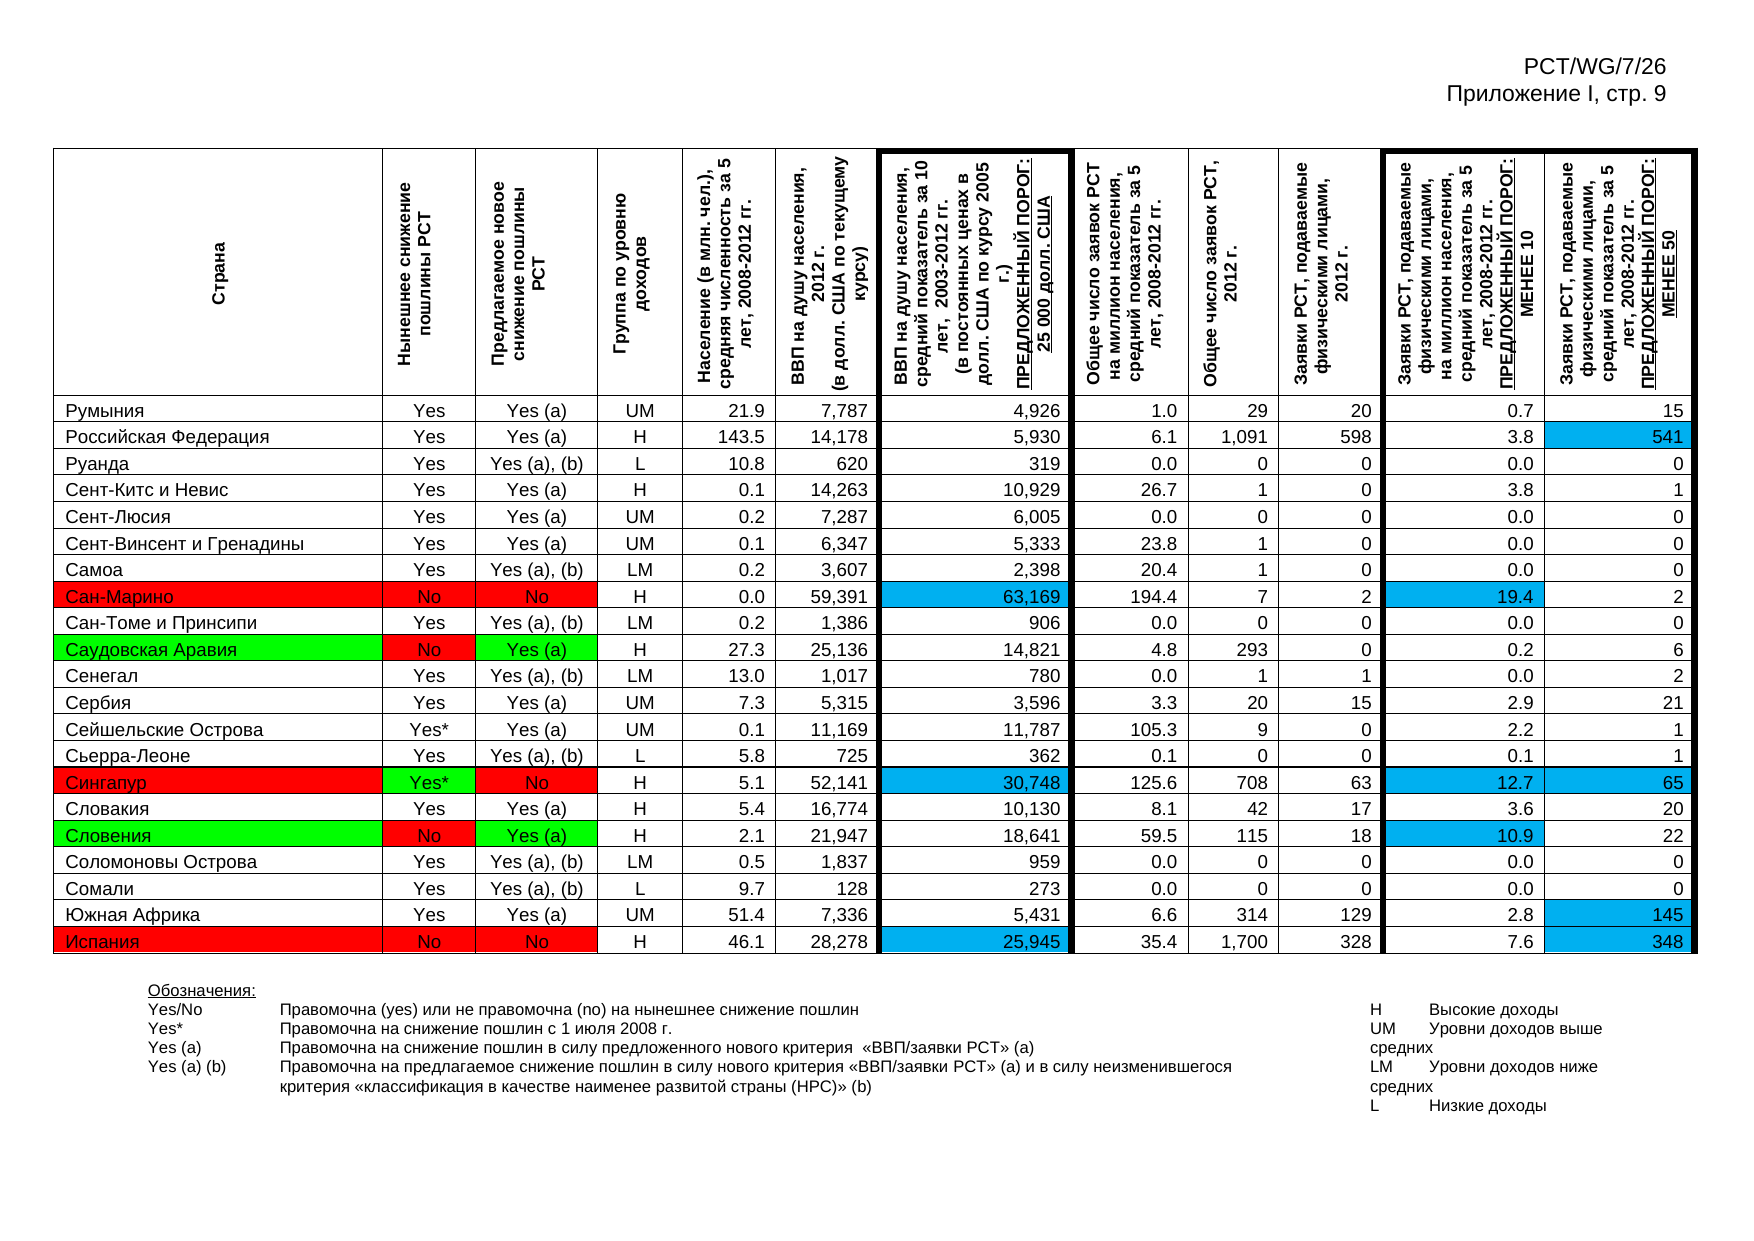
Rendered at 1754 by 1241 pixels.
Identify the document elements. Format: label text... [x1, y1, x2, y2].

table_cell 21 [1545, 688, 1691, 713]
table_cell Словения [54, 821, 382, 846]
table_cell 0 [1279, 529, 1380, 554]
table_cell 0 [1279, 502, 1380, 527]
table_cell Yes [383, 900, 475, 926]
table_cell 725 [776, 741, 876, 766]
table_cell H [598, 794, 682, 819]
table_cell 3,596 [882, 688, 1068, 713]
table_cell 25,945 [882, 927, 1068, 952]
table_cell 1,017 [776, 661, 876, 687]
table_cell Yes [383, 874, 475, 899]
table_cell 0 [1279, 635, 1380, 660]
table_cell 1 [1545, 475, 1691, 501]
table_cell UM [598, 502, 682, 527]
table_cell 314 [1189, 900, 1278, 926]
table_cell 0.1 [1386, 741, 1544, 766]
table_cell UM [598, 529, 682, 554]
table_cell 2 [1545, 661, 1691, 687]
table_header Заявки PCT, подаваемые физическими лицами, средний показатель за 5 лет, 2008-2012 гг. ПРЕДЛОЖЕННЫЙ ПОРОГ: МЕНЕЕ 50 [1545, 154, 1691, 394]
table_cell 6 [1545, 635, 1691, 660]
table_cell 1 [1279, 661, 1380, 687]
table_cell 0 [1279, 741, 1380, 766]
table_cell 5,431 [882, 900, 1068, 926]
table_header Население (в млн. чел.), средняя численность за 5 лет, 2008-2012 гг. [683, 149, 775, 394]
table_cell 19.4 [1386, 582, 1544, 607]
table_cell 5.8 [683, 741, 775, 766]
table_cell 273 [882, 874, 1068, 899]
table_cell 3.8 [1386, 475, 1544, 501]
table_cell 20.4 [1075, 555, 1188, 581]
table_cell 10,929 [882, 475, 1068, 501]
table_cell No [383, 635, 475, 660]
table_cell 1,837 [776, 847, 876, 873]
table_cell H [598, 582, 682, 607]
table_header Заявки PCT, подаваемые физическими лицами, 2012 г. [1279, 149, 1380, 394]
table_cell Yes (a) [476, 396, 597, 421]
table_cell 0 [1279, 475, 1380, 501]
table_cell 906 [882, 608, 1068, 634]
table_cell 21.9 [683, 396, 775, 421]
table_cell 0 [1545, 874, 1691, 899]
table_cell 9 [1189, 714, 1278, 740]
table_cell 129 [1279, 900, 1380, 926]
table_cell 541 [1545, 422, 1691, 448]
table_cell 2.8 [1386, 900, 1544, 926]
table_cell 328 [1279, 927, 1380, 952]
table_cell 0 [1279, 608, 1380, 634]
table_cell Yes (a) [476, 502, 597, 527]
table_cell 319 [882, 449, 1068, 474]
table_cell 0.0 [1386, 608, 1544, 634]
table_cell Словакия [54, 794, 382, 819]
table_cell Yes [383, 794, 475, 819]
table_cell 11,787 [882, 714, 1068, 740]
table_cell 0.2 [683, 502, 775, 527]
table_cell 0 [1189, 449, 1278, 474]
table_cell 30,748 [882, 768, 1068, 793]
table_cell Yes (a) [476, 794, 597, 819]
table_cell 14,821 [882, 635, 1068, 660]
table_cell 20 [1545, 794, 1691, 819]
table_cell 11,169 [776, 714, 876, 740]
table_cell UM [598, 900, 682, 926]
table_cell 3.8 [1386, 422, 1544, 448]
table_cell LM [598, 608, 682, 634]
table_cell Российская Федерация [54, 422, 382, 448]
table_cell UM [598, 714, 682, 740]
table_cell 0.0 [1075, 608, 1188, 634]
table_cell Yes (a) [476, 422, 597, 448]
table_cell H [598, 422, 682, 448]
table_cell 0 [1189, 608, 1278, 634]
table_cell No [383, 582, 475, 607]
table_cell Сейшельские Острова [54, 714, 382, 740]
table_cell Сент-Винсент и Гренадины [54, 529, 382, 554]
table_cell 598 [1279, 422, 1380, 448]
table_cell 1 [1189, 555, 1278, 581]
table_cell 5,333 [882, 529, 1068, 554]
table_cell 0.1 [683, 529, 775, 554]
table_cell No [383, 821, 475, 846]
table_cell 6,347 [776, 529, 876, 554]
table_cell Yes (a), (b) [476, 661, 597, 687]
table_cell 10.9 [1386, 821, 1544, 846]
table_cell Руанда [54, 449, 382, 474]
table_cell H [598, 927, 682, 952]
table_cell 2.2 [1386, 714, 1544, 740]
table_cell 0.0 [1386, 661, 1544, 687]
table_cell No [476, 768, 597, 793]
table_cell 63,169 [882, 582, 1068, 607]
table_cell 20 [1279, 396, 1380, 421]
table_cell Yes [383, 608, 475, 634]
table_cell 1.0 [1075, 396, 1188, 421]
table_cell 6,005 [882, 502, 1068, 527]
table_cell 0.0 [1386, 847, 1544, 873]
table_cell 0.1 [683, 475, 775, 501]
table_cell Yes [383, 475, 475, 501]
table_cell 5,315 [776, 688, 876, 713]
table_cell 3,607 [776, 555, 876, 581]
table_cell 4,926 [882, 396, 1068, 421]
table_cell 14,263 [776, 475, 876, 501]
table_header Группа по уровню доходов [598, 149, 682, 394]
table_cell 28,278 [776, 927, 876, 952]
table_cell H [598, 821, 682, 846]
table_cell 2,398 [882, 555, 1068, 581]
table_cell Yes [383, 422, 475, 448]
table_cell 10.8 [683, 449, 775, 474]
table_cell 18 [1279, 821, 1380, 846]
table_cell 52,141 [776, 768, 876, 793]
table_cell 1,700 [1189, 927, 1278, 952]
table_cell 0.1 [1075, 741, 1188, 766]
table_cell Yes [383, 661, 475, 687]
table_cell Саудовская Аравия [54, 635, 382, 660]
table_cell 25,136 [776, 635, 876, 660]
table_cell 12.7 [1386, 768, 1544, 793]
table_cell 2 [1545, 582, 1691, 607]
table_cell Yes (a) [476, 900, 597, 926]
table_cell 0.0 [1386, 502, 1544, 527]
table_cell Южная Африка [54, 900, 382, 926]
table_cell 1 [1189, 529, 1278, 554]
table_cell No [476, 582, 597, 607]
table_cell 362 [882, 741, 1068, 766]
table_header Предлагаемое новое снижение пошлины PCT [476, 149, 597, 394]
table_cell Сомали [54, 874, 382, 899]
table_cell 7,787 [776, 396, 876, 421]
table_cell 15 [1545, 396, 1691, 421]
table_cell 27.3 [683, 635, 775, 660]
table_cell Yes (a), (b) [476, 449, 597, 474]
table_cell 1 [1545, 741, 1691, 766]
table_cell No [476, 927, 597, 952]
table_cell 0 [1189, 741, 1278, 766]
table_cell Yes (a) [476, 635, 597, 660]
table_cell 0.0 [1075, 874, 1188, 899]
table_cell Румыния [54, 396, 382, 421]
table_cell 16,774 [776, 794, 876, 819]
table_cell 20 [1189, 688, 1278, 713]
table_cell 2.1 [683, 821, 775, 846]
table_cell 21,947 [776, 821, 876, 846]
table_cell Yes [383, 847, 475, 873]
table_cell 105.3 [1075, 714, 1188, 740]
table_cell Сербия [54, 688, 382, 713]
table_cell 0 [1189, 874, 1278, 899]
table_cell Yes (a) [476, 714, 597, 740]
table_header Общее число заявок PCT, 2012 г. [1189, 149, 1278, 394]
table_cell Самоа [54, 555, 382, 581]
table_cell 0 [1279, 714, 1380, 740]
table_cell 0.1 [683, 714, 775, 740]
table_cell LM [598, 661, 682, 687]
table_cell L [598, 741, 682, 766]
table_cell 22 [1545, 821, 1691, 846]
table_cell 1,386 [776, 608, 876, 634]
table_cell L [598, 874, 682, 899]
table_cell Сенегал [54, 661, 382, 687]
table_cell 0.0 [1386, 529, 1544, 554]
table_header ВВП на душу населения, 2012 г. (в долл. США по текущему курсу) [776, 149, 876, 394]
table_cell 59,391 [776, 582, 876, 607]
table_cell Сан-Марино [54, 582, 382, 607]
table_cell 959 [882, 847, 1068, 873]
table_cell 0 [1279, 874, 1380, 899]
table_cell 8.1 [1075, 794, 1188, 819]
table_cell 0.0 [1075, 661, 1188, 687]
table_cell Yes (a), (b) [476, 555, 597, 581]
table_cell 0.5 [683, 847, 775, 873]
table_cell 1 [1545, 714, 1691, 740]
table_cell 1,091 [1189, 422, 1278, 448]
table_cell 0 [1189, 502, 1278, 527]
table_cell Сингапур [54, 768, 382, 793]
table_cell 0 [1545, 555, 1691, 581]
table_cell 3.3 [1075, 688, 1188, 713]
table_cell LM [598, 555, 682, 581]
table_cell LM [598, 847, 682, 873]
table_cell 18,641 [882, 821, 1068, 846]
table_cell 0 [1279, 555, 1380, 581]
table_cell 5.1 [683, 768, 775, 793]
table_cell 9.7 [683, 874, 775, 899]
table_header Страна [54, 149, 382, 394]
table_cell 0.0 [1386, 874, 1544, 899]
table_cell 115 [1189, 821, 1278, 846]
table_cell 7.6 [1386, 927, 1544, 952]
table_cell 26.7 [1075, 475, 1188, 501]
table_cell Yes [383, 741, 475, 766]
table_cell 0.2 [1386, 635, 1544, 660]
table_cell Yes [383, 555, 475, 581]
table_cell 0 [1545, 608, 1691, 634]
table_cell 780 [882, 661, 1068, 687]
table_cell 194.4 [1075, 582, 1188, 607]
table_cell 6.6 [1075, 900, 1188, 926]
table_cell 0.0 [683, 582, 775, 607]
table_cell Yes [383, 688, 475, 713]
table_cell Yes* [383, 714, 475, 740]
table_header Нынешнее снижение пошлины PCT [383, 149, 475, 394]
table_cell 0 [1545, 502, 1691, 527]
table_cell 29 [1189, 396, 1278, 421]
table_cell Соломоновы Острова [54, 847, 382, 873]
table_cell 2 [1279, 582, 1380, 607]
table_cell Сент-Люсия [54, 502, 382, 527]
table_cell UM [598, 396, 682, 421]
table_header Заявки PCT, подаваемые физическими лицами, на миллион населения, средний показатель за 5 лет, 2008-2012 гг. ПРЕДЛОЖЕННЫЙ ПОРОГ: МЕНЕЕ 10 [1386, 154, 1544, 394]
table_cell 5,930 [882, 422, 1068, 448]
table_cell Yes (a) [476, 688, 597, 713]
table_cell 15 [1279, 688, 1380, 713]
table_cell 0.2 [683, 555, 775, 581]
table_cell 17 [1279, 794, 1380, 819]
table_cell 51.4 [683, 900, 775, 926]
table_cell H [598, 475, 682, 501]
table_cell Yes [383, 529, 475, 554]
table_cell Yes (a) [476, 529, 597, 554]
table_cell 63 [1279, 768, 1380, 793]
table_cell Испания [54, 927, 382, 952]
table_cell Yes (a) [476, 821, 597, 846]
table_cell 5.4 [683, 794, 775, 819]
table_cell 0.0 [1075, 449, 1188, 474]
table_cell 65 [1545, 768, 1691, 793]
table_cell 145 [1545, 900, 1691, 926]
table_cell H [598, 635, 682, 660]
table_cell 0 [1279, 847, 1380, 873]
table_cell 14,178 [776, 422, 876, 448]
table_cell 0.0 [1386, 449, 1544, 474]
table_cell UM [598, 688, 682, 713]
table_cell 42 [1189, 794, 1278, 819]
table_cell 7,336 [776, 900, 876, 926]
table_cell 0 [1189, 847, 1278, 873]
table_cell 0 [1545, 529, 1691, 554]
table_cell 13.0 [683, 661, 775, 687]
table_cell 293 [1189, 635, 1278, 660]
table_cell 0.0 [1075, 502, 1188, 527]
table_cell 10,130 [882, 794, 1068, 819]
table_cell 620 [776, 449, 876, 474]
table_cell 1 [1189, 661, 1278, 687]
table_cell Сьерра-Леоне [54, 741, 382, 766]
table_cell Yes (a) [476, 475, 597, 501]
table_cell Сан-Томе и Принсипи [54, 608, 382, 634]
table_cell 0 [1545, 847, 1691, 873]
table_cell 7,287 [776, 502, 876, 527]
table_cell 3.6 [1386, 794, 1544, 819]
table_cell 0 [1545, 449, 1691, 474]
table_cell 0.0 [1075, 847, 1188, 873]
table_cell Yes (a), (b) [476, 874, 597, 899]
table_cell L [598, 449, 682, 474]
table_cell 23.8 [1075, 529, 1188, 554]
table_cell 708 [1189, 768, 1278, 793]
table_cell Yes [383, 502, 475, 527]
table_cell 348 [1545, 927, 1691, 952]
table_cell Yes (a), (b) [476, 741, 597, 766]
table_cell 7.3 [683, 688, 775, 713]
table_cell Yes (a), (b) [476, 847, 597, 873]
table_cell H [598, 768, 682, 793]
table_header Общее число заявок PCT на миллион населения, средний показатель за 5 лет, 2008-2012 гг. [1075, 149, 1188, 394]
table_cell 0.0 [1386, 555, 1544, 581]
table_cell 143.5 [683, 422, 775, 448]
table_cell 0 [1279, 449, 1380, 474]
table_cell Yes [383, 396, 475, 421]
table_cell Yes (a), (b) [476, 608, 597, 634]
table_cell 128 [776, 874, 876, 899]
table_cell 0.2 [683, 608, 775, 634]
table_cell 0.7 [1386, 396, 1544, 421]
table_cell 1 [1189, 475, 1278, 501]
table_cell Yes [383, 449, 475, 474]
table_cell 46.1 [683, 927, 775, 952]
table_cell 59.5 [1075, 821, 1188, 846]
table_cell 7 [1189, 582, 1278, 607]
table_cell 4.8 [1075, 635, 1188, 660]
table_cell 125.6 [1075, 768, 1188, 793]
table_cell 6.1 [1075, 422, 1188, 448]
table_cell Yes* [383, 768, 475, 793]
table_cell No [383, 927, 475, 952]
table_header ВВП на душу населения, средний показатель за 10 лет, 2003-2012 гг. (в постоянных ценах в долл. США по курсу 2005 г.) ПРЕДЛОЖЕННЫЙ ПОРОГ: 25 000 долл. США [882, 154, 1068, 394]
table_cell 2.9 [1386, 688, 1544, 713]
table_cell 35.4 [1075, 927, 1188, 952]
table_cell Сент-Китс и Невис [54, 475, 382, 501]
